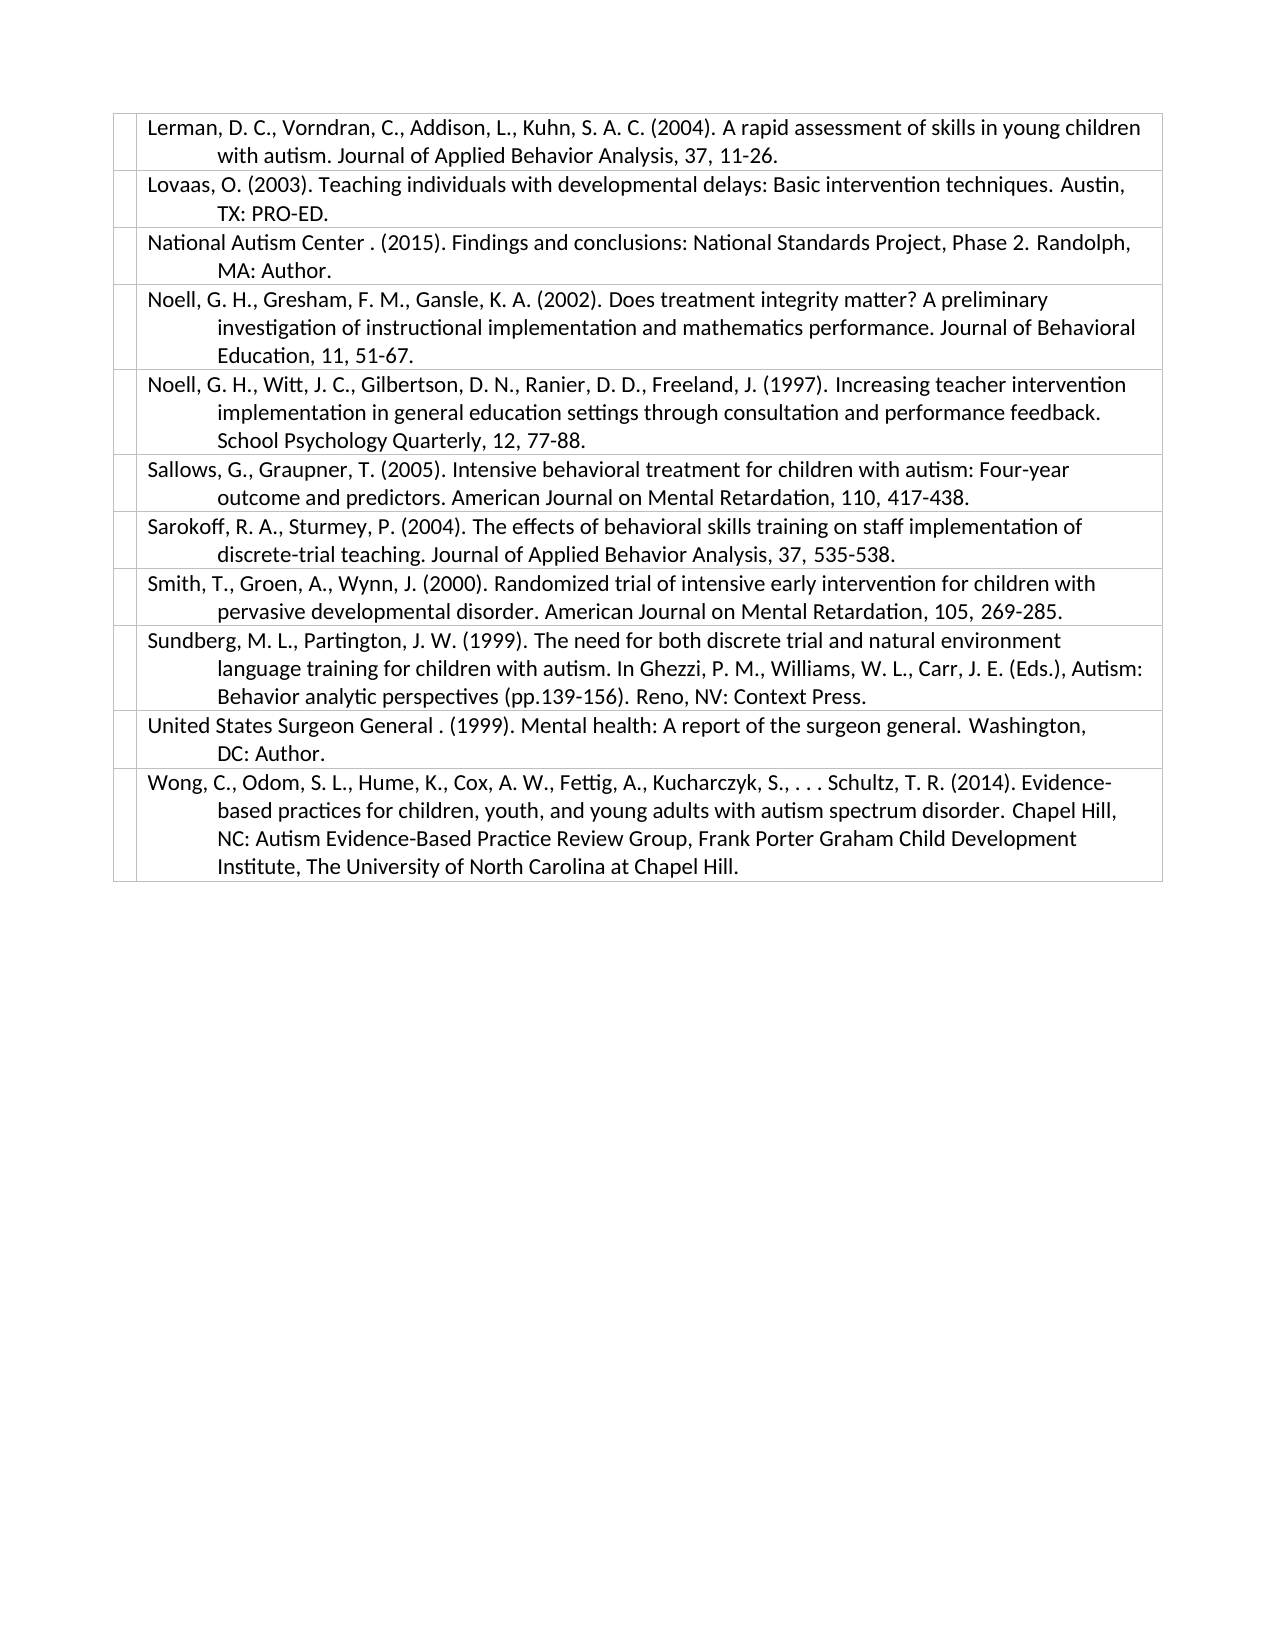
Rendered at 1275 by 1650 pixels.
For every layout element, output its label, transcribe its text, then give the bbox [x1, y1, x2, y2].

table_cell [114, 711, 136, 767]
table_cell [114, 455, 136, 511]
table_cell Noell, G. H., Gresham, F. M., Gansle, K. A. (2002). Does treatment integrity matter? A preliminary investigation of instructional implementation and mathematics performance. Journal of Behavioral Education, 11, 51-67. [137, 285, 1162, 369]
table_cell [114, 512, 136, 568]
table_cell [114, 171, 136, 227]
table_cell [114, 228, 136, 284]
table_cell United States Surgeon General . (1999). Mental health: A report of the surgeon general. Washington, DC: Author. [137, 711, 1162, 767]
table_cell Sarokoff, R. A., Sturmey, P. (2004). The effects of behavioral skills training on staff implementation of discrete-trial teaching. Journal of Applied Behavior Analysis, 37, 535-538. [137, 512, 1162, 568]
table_cell Lovaas, O. (2003). Teaching individuals with developmental delays: Basic intervention techniques. Austin, TX: PRO-ED. [137, 171, 1162, 227]
table_cell Lerman, D. C., Vorndran, C., Addison, L., Kuhn, S. A. C. (2004). A rapid assessment of skills in young children with autism. Journal of Applied Behavior Analysis, 37, 11-26. [137, 114, 1162, 169]
table_cell [114, 370, 136, 454]
table_cell [114, 769, 136, 881]
table_cell [114, 569, 136, 625]
table_cell Smith, T., Groen, A., Wynn, J. (2000). Randomized trial of intensive early intervention for children with pervasive developmental disorder. American Journal on Mental Retardation, 105, 269-285. [137, 569, 1162, 625]
table_cell [114, 114, 136, 169]
table_cell [114, 285, 136, 369]
table_cell Sallows, G., Graupner, T. (2005). Intensive behavioral treatment for children with autism: Four-year outcome and predictors. American Journal on Mental Retardation, 110, 417-438. [137, 455, 1162, 511]
table_cell Wong, C., Odom, S. L., Hume, K., Cox, A. W., Fettig, A., Kucharczyk, S., . . . Schultz, T. R. (2014). Evidence-based practices for children, youth, and young adults with autism spectrum disorder. Chapel Hill, NC: Autism Evidence-Based Practice Review Group, Frank Porter Graham Child Development Institute, The University of North Carolina at Chapel Hill. [137, 769, 1162, 881]
table_cell Noell, G. H., Witt, J. C., Gilbertson, D. N., Ranier, D. D., Freeland, J. (1997). Increasing teacher intervention implementation in general education settings through consultation and performance feedback. School Psychology Quarterly, 12, 77-88. [137, 370, 1162, 454]
table_cell [114, 626, 136, 710]
table_cell National Autism Center . (2015). Findings and conclusions: National Standards Project, Phase 2. Randolph, MA: Author. [137, 228, 1162, 284]
table_cell Sundberg, M. L., Partington, J. W. (1999). The need for both discrete trial and natural environment language training for children with autism. In Ghezzi, P. M., Williams, W. L., Carr, J. E. (Eds.), Autism: Behavior analytic perspectives (pp.139-156). Reno, NV: Context Press. [137, 626, 1162, 710]
